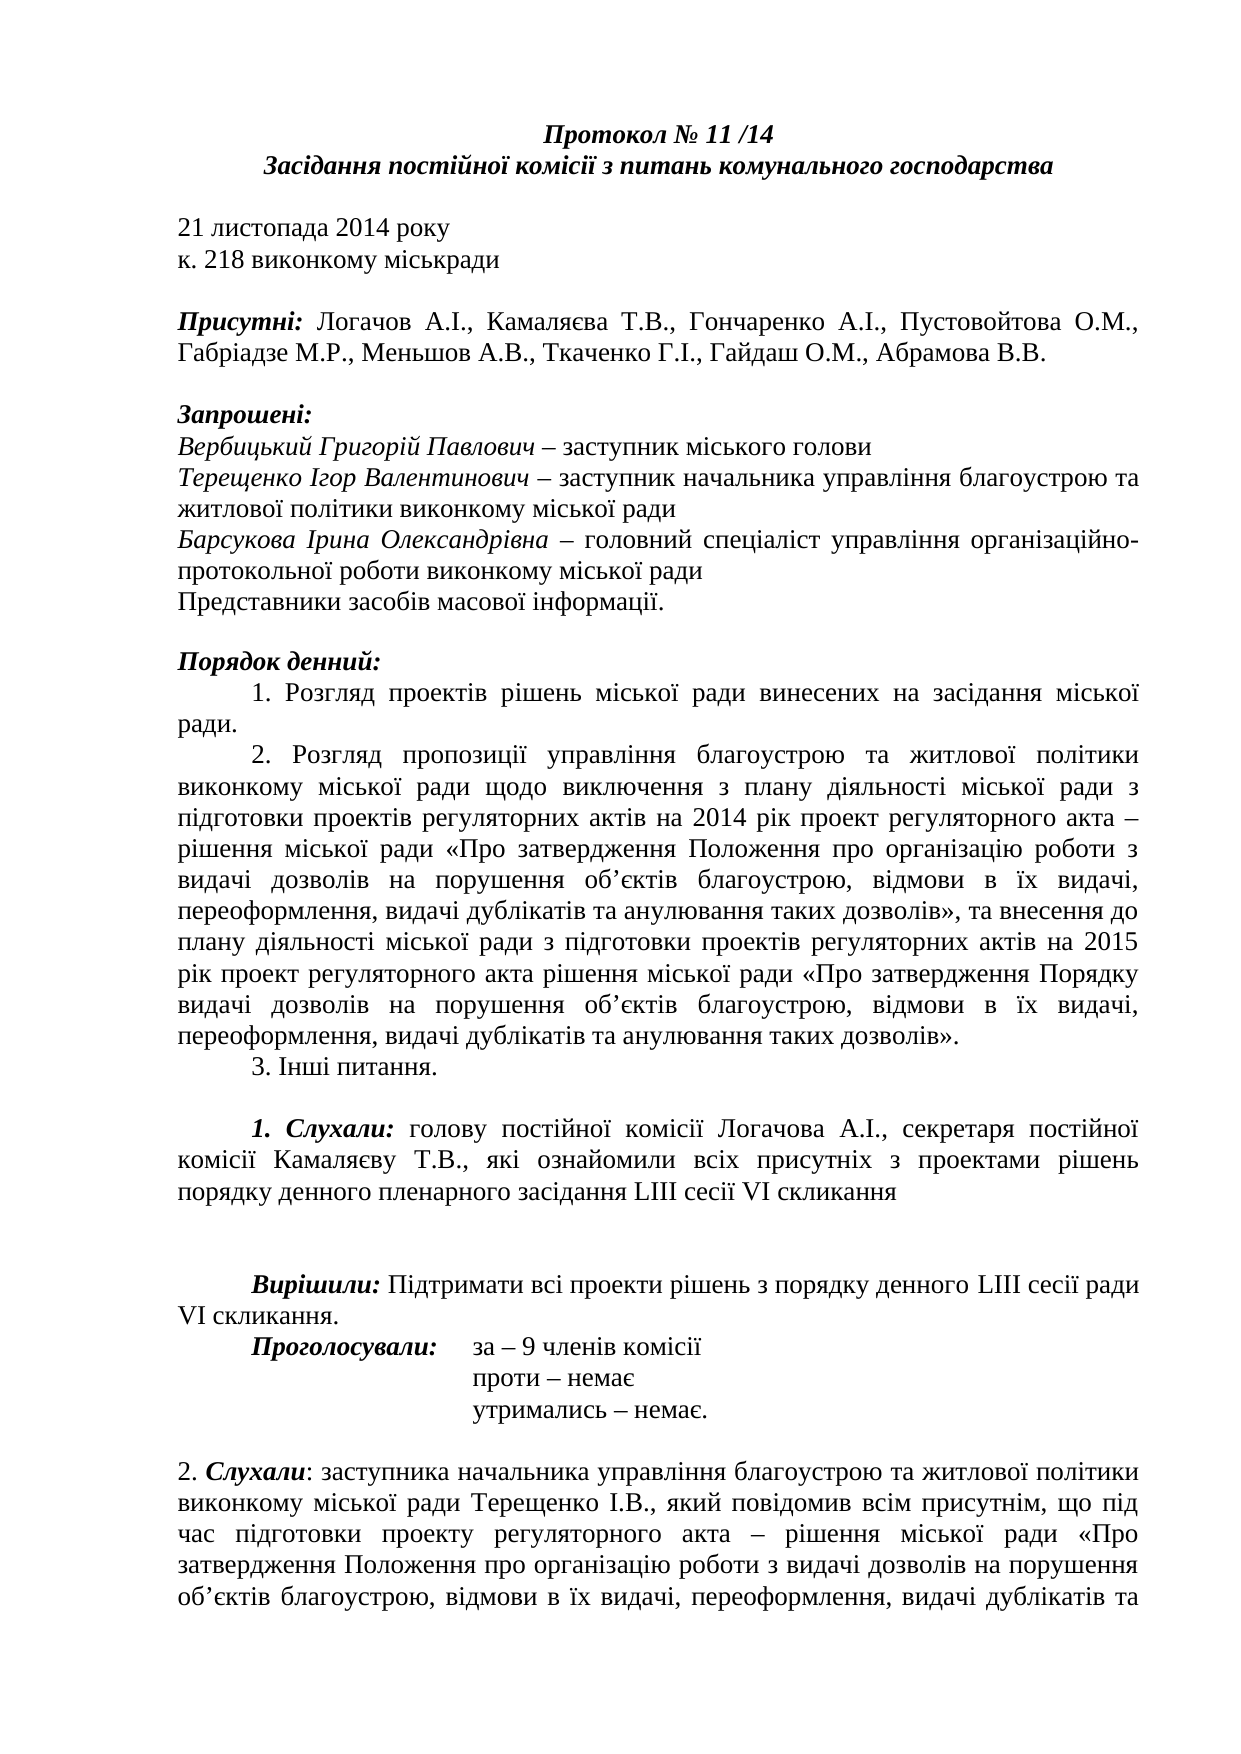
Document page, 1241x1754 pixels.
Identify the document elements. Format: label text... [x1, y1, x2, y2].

text 1. Розгляд проектів рішень міської ради винесених на засідання міської ради. [177, 676, 1140, 739]
text Представники засобів масової інформації. [177, 585, 1140, 616]
text Засідання постійної комісії з питань комунального господарства [177, 149, 1140, 180]
text Вербицький Григорій Павлович – заступник міського голови [177, 429, 1140, 461]
text 1. Слухали: голову постійної комісії Логачова А.І., секретаря постійної комісії Камаляєву Т.В., які ознайомили всіх присутніх з проектами рішень порядку денного пленарного засідання LІІІ сесії VІ скликання [177, 1112, 1140, 1206]
text Протокол № 11 /14 [177, 118, 1140, 149]
text Присутні: Логачов А.І., Камаляєва Т.В., Гончаренко А.І., Пустовойтова О.М., Габріадзе М.Р., Меньшов А.В., Ткаченко Г.І., Гайдаш О.М., Абрамова В.В. [177, 305, 1140, 367]
text проти – немає [177, 1362, 1140, 1393]
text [177, 1455, 1140, 1611]
text 21 листопада 2014 року [177, 212, 1140, 243]
text 2. Розгляд пропозиції управління благоустрою та житлової політики виконкому міської ради щодо виключення з плану діяльності міської ради з підготовки проектів регуляторних актів на 2014 рік проект регуляторного акта – рішення міської ради «Про затвердження Положення про організацію роботи з видачі дозволів на порушення об’єктів благоустрою, відмови в їх видачі, переоформлення, видачі дублікатів та анулювання таких дозволів», та внесення до плану діяльності міської ради з підготовки проектів регуляторних актів на 2015 рік проект регуляторного акта рішення міської ради «Про затвердження Порядку видачі дозволів на порушення об’єктів благоустрою, відмови в їх видачі, переоформлення, видачі дублікатів та анулювання таких дозволів». [177, 739, 1140, 1050]
text Вирішили: Підтримати всі проекти рішень з порядку денного LІІІ сесії ради VI скликання. [177, 1268, 1140, 1330]
text Проголосували: за – 9 членів комісії [177, 1330, 1140, 1362]
text к. 218 виконкому міськради [177, 243, 1140, 274]
text утримались – немає. [177, 1393, 1140, 1424]
text Терещенко Ігор Валентинович – заступник начальника управління благоустрою та житлової політики виконкому міської ради [177, 461, 1140, 523]
text Порядок денний: [177, 645, 1140, 676]
text 3. Інші питання. [177, 1050, 1140, 1081]
text Барсукова Ірина Олександрівна – головний спеціаліст управління організаційно-протокольної роботи виконкому міської ради [177, 523, 1140, 585]
text Запрошені: [177, 398, 1140, 429]
